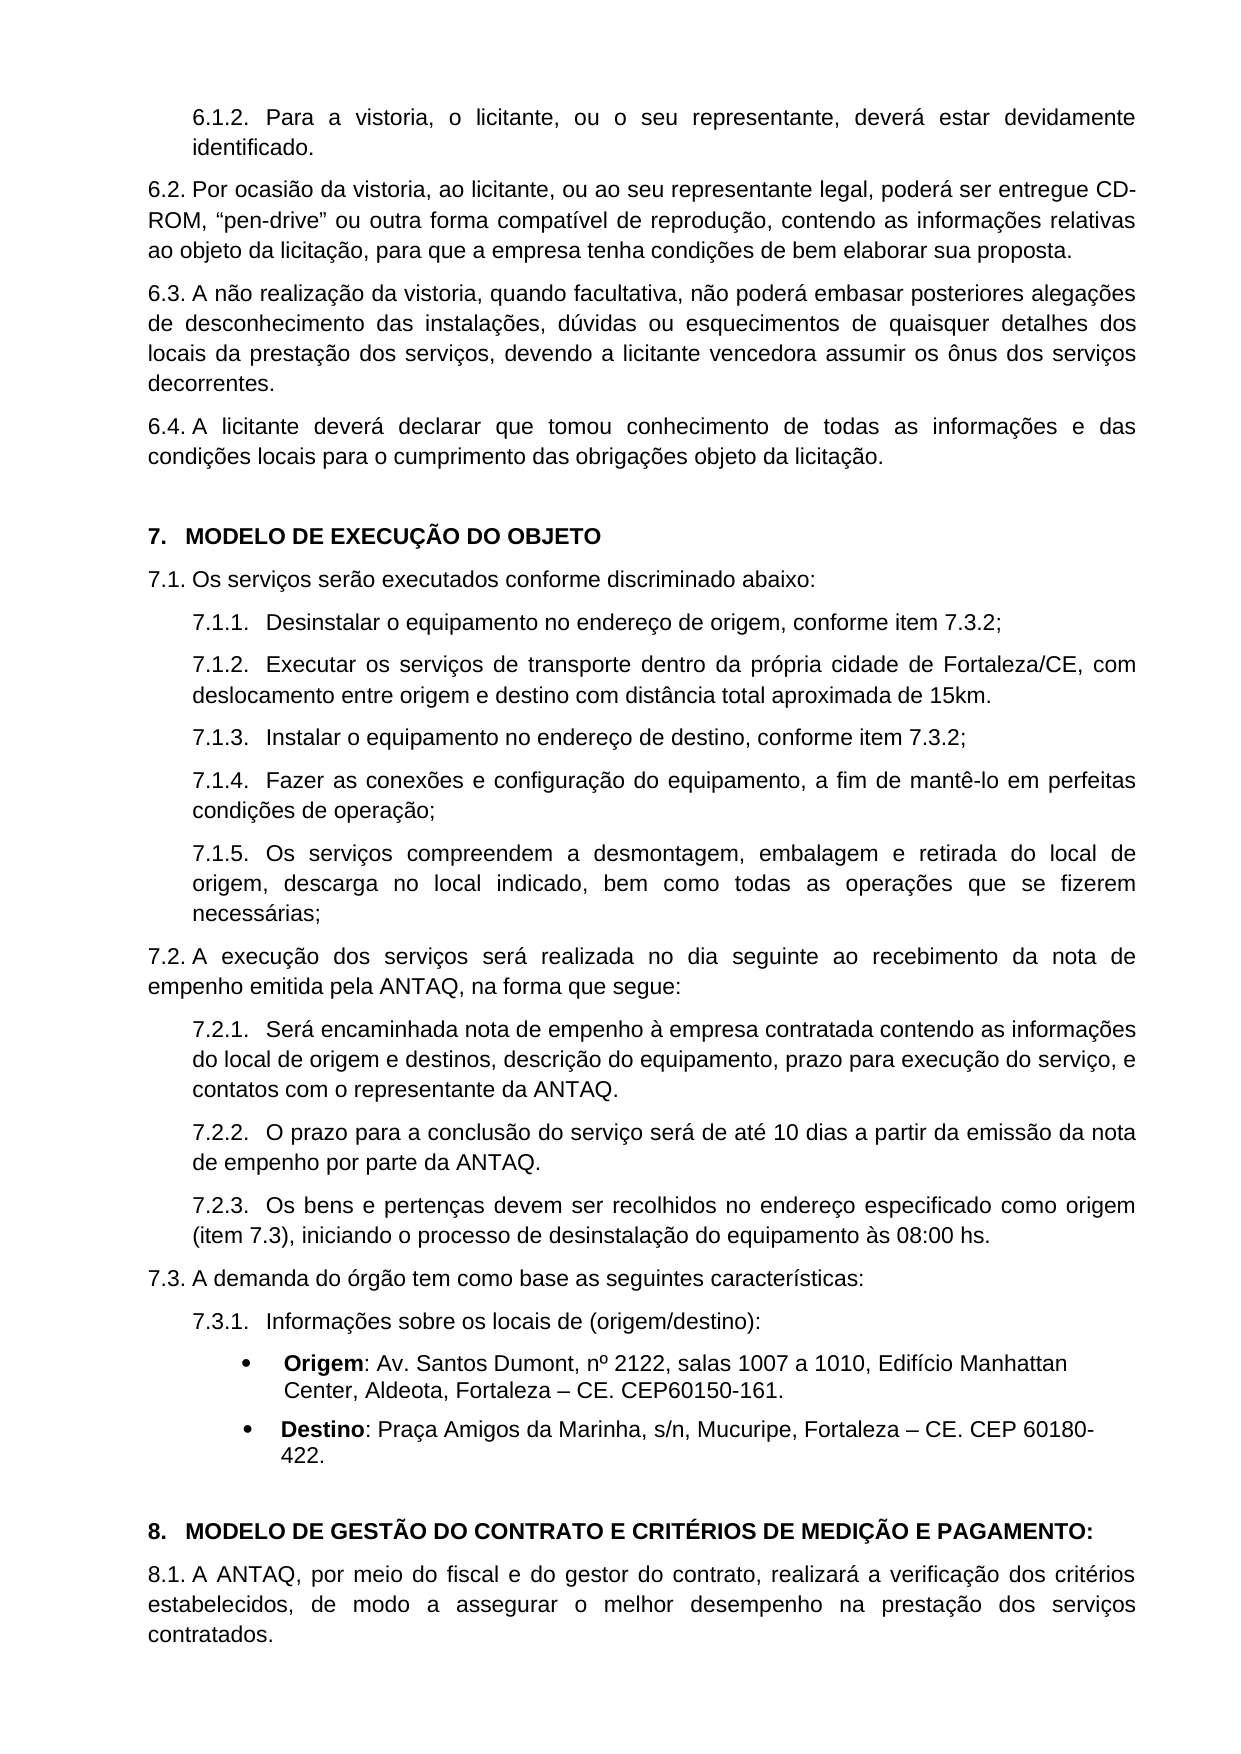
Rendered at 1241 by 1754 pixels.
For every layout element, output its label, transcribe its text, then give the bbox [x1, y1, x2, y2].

list Instalar o equipamento no endereço de destino, conforme item 7.3.2; [192, 724, 1137, 751]
list A ANTAQ, por meio do fiscal e do gestor do contrato, realizará a verificação dos critérios estabelecidos, de modo a assegurar o melhor desempenho na prestação dos serviços contratados. [148, 1561, 1137, 1648]
text MODELO DE GESTÃO DO CONTRATO E CRITÉRIOS DE MEDIÇÃO E PAGAMENTO: [148, 1518, 1137, 1544]
list Os serviços compreendem a desmontagem, embalagem e retirada do local de origem, descarga no local indicado, bem como todas as operações que se fizerem necessárias; [192, 840, 1137, 927]
list A demanda do órgão tem como base as seguintes características: [148, 1265, 1137, 1291]
list Para a vistoria, o licitante, ou o seu representante, deverá estar devidamente identificado. [192, 103, 1137, 160]
list Desinstalar o equipamento no endereço de origem, conforme item 7.3.2; [192, 609, 1137, 635]
text MODELO DE EXECUÇÃO DO OBJETO [148, 523, 1137, 549]
list A execução dos serviços será realizada no dia seguinte ao recebimento da nota de empenho emitida pela ANTAQ, na forma que segue: [148, 943, 1137, 999]
list A não realização da vistoria, quando facultativa, não poderá embasar posteriores alegações de desconhecimento das instalações, dúvidas ou esquecimentos de quaisquer detalhes dos locais da prestação dos serviços, devendo a licitante vencedora assumir os ônus dos serviços decorrentes. [148, 279, 1137, 396]
list Informações sobre os locais de (origem/destino): [192, 1308, 1137, 1334]
list Fazer as conexões e configuração do equipamento, a fim de mantê-lo em perfeitas condições de operação; [192, 767, 1137, 823]
list Será encaminhada nota de empenho à empresa contratada contendo as informações do local de origem e destinos, descrição do equipamento, prazo para execução do serviço, e contatos com o representante da ANTAQ. [192, 1016, 1137, 1103]
list Os bens e pertenças devem ser recolhidos no endereço especificado como origem (item 7.3), iniciando o processo de desinstalação do equipamento às 08:00 hs. [192, 1192, 1137, 1248]
list O prazo para a conclusão do serviço será de até 10 dias a partir da emissão da nota de empenho por parte da ANTAQ. [192, 1119, 1137, 1176]
list A licitante deverá declarar que tomou conhecimento de todas as informações e das condições locais para o cumprimento das obrigações objeto da licitação. [148, 413, 1137, 469]
list Os serviços serão executados conforme discriminado abaixo: [148, 566, 1137, 592]
list Destino: Praça Amigos da Marinha, s/n, Mucuripe, Fortaleza – CE. CEP 60180-422. [243, 1416, 1137, 1468]
list Executar os serviços de transporte dentro da própria cidade de Fortaleza/CE, com deslocamento entre origem e destino com distância total aproximada de 15km. [192, 651, 1137, 708]
list Origem: Av. Santos Dumont, nº 2122, salas 1007 a 1010, Edifício Manhattan Center, Aldeota, Fortaleza – CE. CEP60150-161. [242, 1350, 1137, 1403]
list Por ocasião da vistoria, ao licitante, ou ao seu representante legal, poderá ser entregue CD-ROM, “pen-drive” ou outra forma compatível de reprodução, contendo as informações relativas ao objeto da licitação, para que a empresa tenha condições de bem elaborar sua proposta. [148, 176, 1137, 263]
